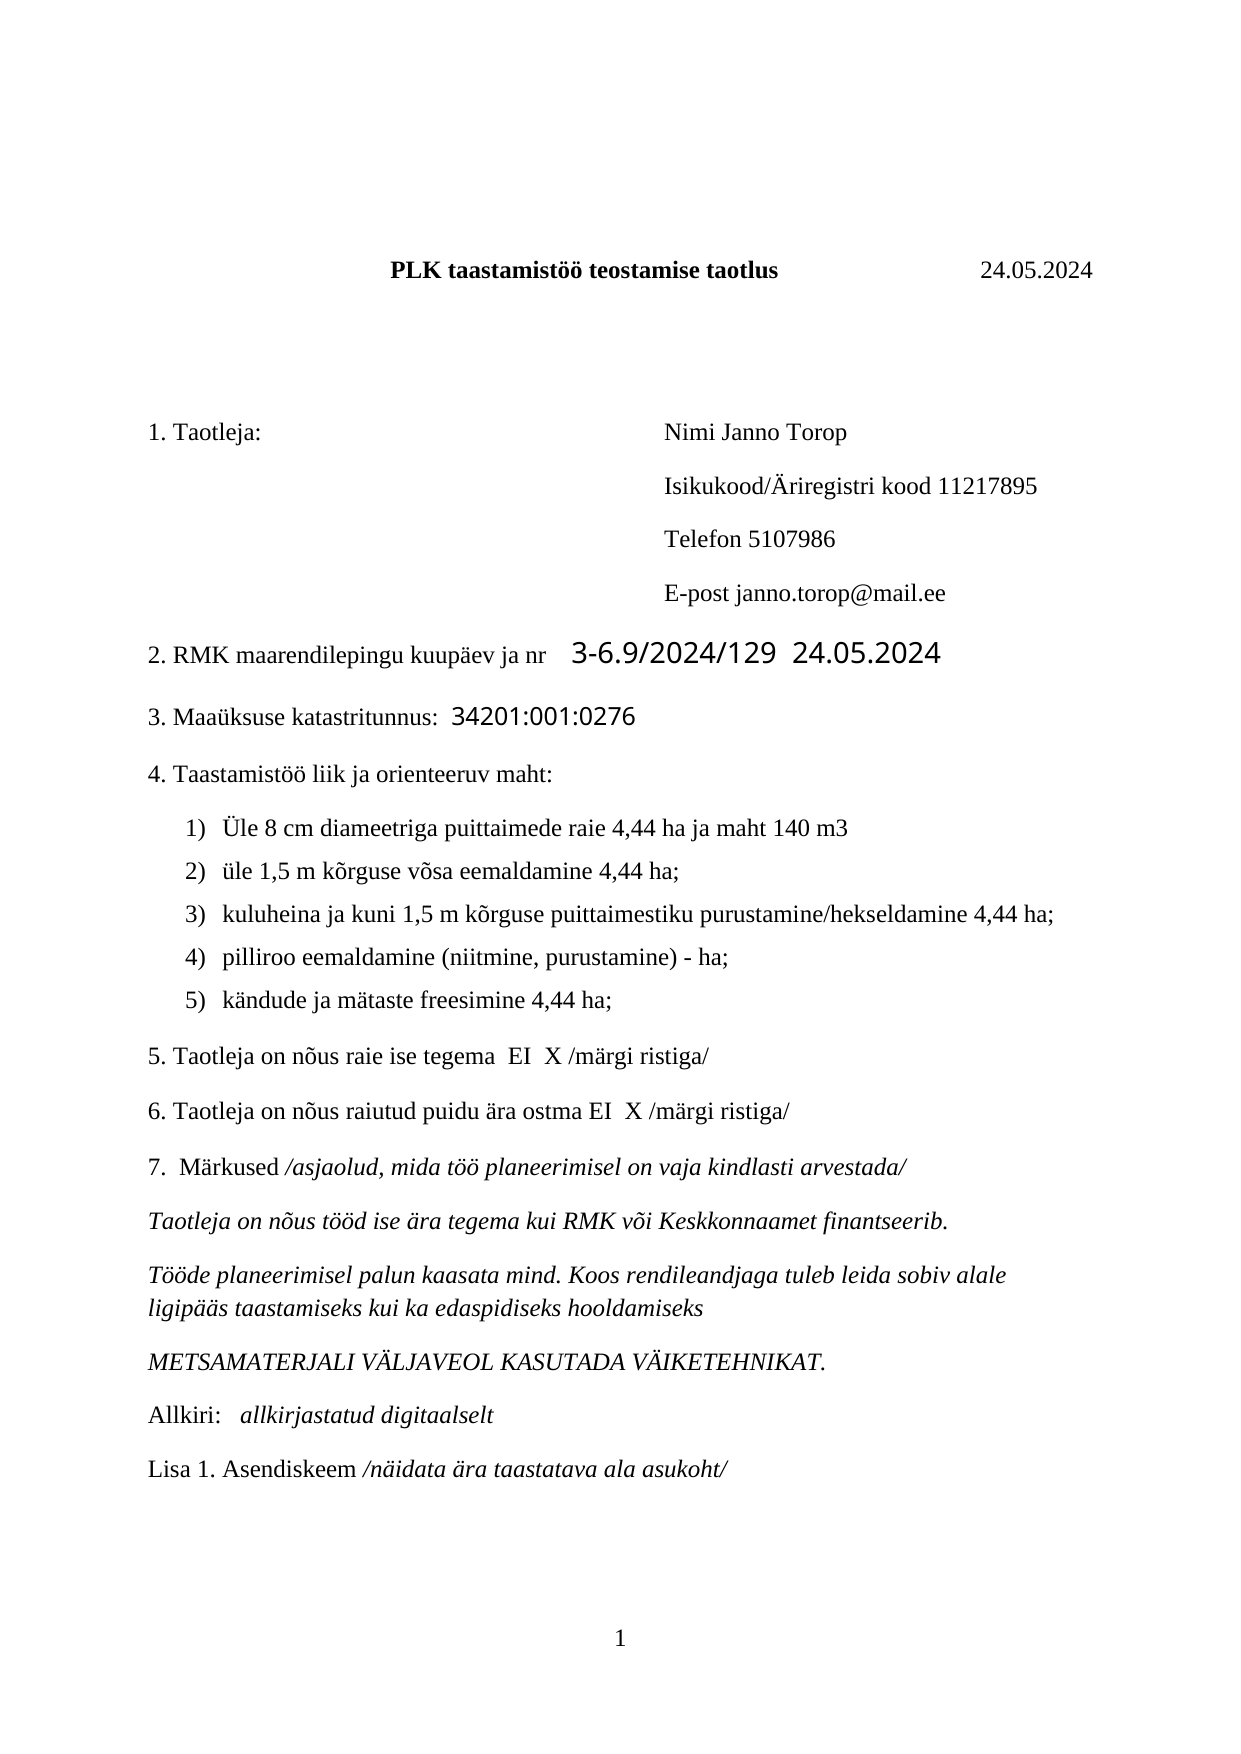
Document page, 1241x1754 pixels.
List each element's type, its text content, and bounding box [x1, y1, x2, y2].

text E-post janno.torop@mail.ee [148, 578, 1093, 607]
text Allkiri: allkirjastatud digitaalselt [148, 1400, 1093, 1429]
text 6. Taotleja on nõus raiutud puidu ära ostma EI X /märgi ristiga/ [148, 1096, 1093, 1125]
text 4. Taastamistöö liik ja orienteeruv maht: [148, 759, 1093, 787]
text 2. RMK maarendilepingu kuupäev ja nr 3-6.9/2024/129 24.05.2024 [148, 632, 1093, 672]
list Üle 8 cm diameetriga puittaimede raie 4,44 ha ja maht 140 m3 [185, 813, 1093, 841]
text 5. Taotleja on nõus raie ise tegema EI X /märgi ristiga/ [148, 1041, 1093, 1069]
text Taotleja on nõus tööd ise ära tegema kui RMK või Keskkonnaamet finantseerib. [148, 1206, 1093, 1234]
text Telefon 5107986 [148, 524, 1093, 553]
text PLK taastamistöö teostamise taotlus 24.05.2024 [148, 255, 1093, 284]
text Tööde planeerimisel palun kaasata mind. Koos rendileandjaga tuleb leida sobiv alale ligipääs taastamiseks kui ka edaspidiseks hooldamiseks [148, 1260, 1093, 1321]
text Isikukood/Äriregistri kood 11217895 [148, 471, 1093, 499]
list pilliroo eemaldamine (niitmine, purustamine) - ha; [185, 942, 1093, 971]
list kändude ja mätaste freesimine 4,44 ha; [185, 985, 1093, 1014]
list üle 1,5 m kõrguse võsa eemaldamine 4,44 ha; [185, 856, 1093, 884]
text Lisa 1. Asendiskeem /näidata ära taastatava ala asukoht/ [148, 1454, 1093, 1483]
text 1. Taotleja: Nimi Janno Torop [148, 417, 1093, 446]
text 3. Maaüksuse katastritunnus: 34201:001:0276 [148, 699, 1093, 733]
text METSAMATERJALI VÄLJAVEOL KASUTADA VÄIKETEHNIKAT. [148, 1347, 1093, 1375]
text 7. Märkused /asjaolud, mida töö planeerimisel on vaja kindlasti arvestada/ [148, 1152, 1093, 1181]
list kuluheina ja kuni 1,5 m kõrguse puittaimestiku purustamine/hekseldamine 4,44 ha; [185, 899, 1093, 928]
